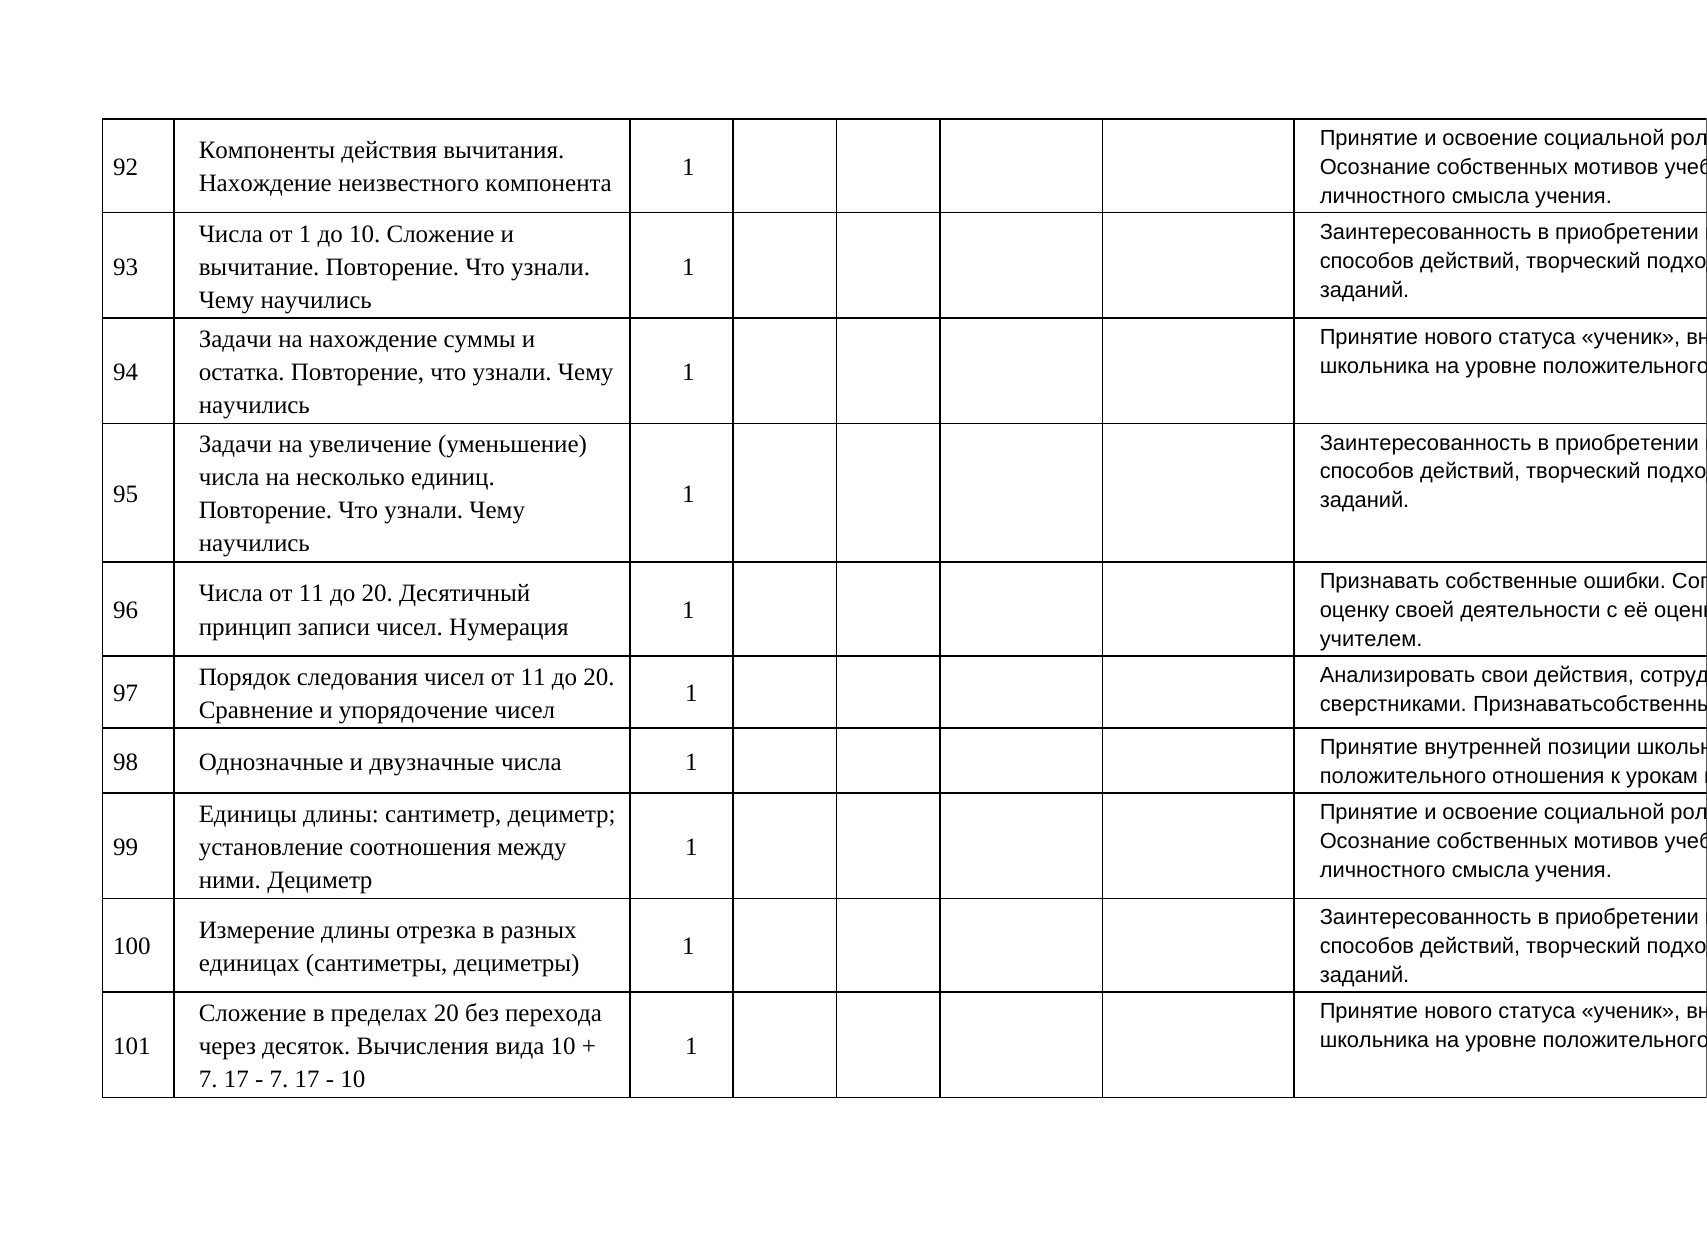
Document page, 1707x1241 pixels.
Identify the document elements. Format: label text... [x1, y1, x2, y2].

table_cell [941, 213, 1102, 317]
table_cell [734, 424, 836, 561]
table_cell [734, 120, 836, 212]
table_cell [734, 993, 836, 1097]
table_cell [1103, 794, 1293, 897]
table_cell [941, 657, 1102, 727]
table_cell [734, 729, 836, 792]
table_cell 1 [631, 993, 732, 1097]
table_cell [1103, 213, 1293, 317]
table_cell [837, 729, 939, 792]
table_cell [734, 794, 836, 897]
table_cell [837, 899, 939, 991]
table_cell [941, 729, 1102, 792]
table_cell 94 [103, 319, 173, 423]
table_cell [1103, 319, 1293, 423]
table_cell [1103, 729, 1293, 792]
table_cell [837, 993, 939, 1097]
table_cell Заинтересованность в приобретении и расширении знаний и способов действий, творческий подход к выполнению заданий. [1295, 424, 1706, 561]
table_cell [941, 120, 1102, 212]
table_cell [941, 899, 1102, 991]
table_cell [941, 319, 1102, 423]
table_cell [941, 563, 1102, 655]
table_cell [837, 213, 939, 317]
table_cell Однозначные и двузначные числа [175, 729, 629, 792]
table_cell 1 [631, 319, 732, 423]
table_cell 1 [631, 657, 732, 727]
table_cell Принятие и освоение социальной роли обучающегося. Осознание собственных мотивов учебной деятельности и личностного смысла учения. [1295, 794, 1706, 897]
table_cell 99 [103, 794, 173, 897]
table_cell 101 [103, 993, 173, 1097]
table_cell 1 [631, 729, 732, 792]
table_cell Принятие внутренней позиции школьника на уровне положительного отношения к урокам математики [1295, 729, 1706, 792]
table_cell [837, 657, 939, 727]
table_cell [1103, 993, 1293, 1097]
table_cell [837, 319, 939, 423]
table_cell [1103, 424, 1293, 561]
table_cell Принятие нового статуса «ученик», внутренней позиции школьника на уровне положительного отношения к школе. [1295, 993, 1706, 1097]
table_cell [734, 563, 836, 655]
table_cell 100 [103, 899, 173, 991]
table_cell 93 [103, 213, 173, 317]
table_cell Числа от 1 до 10. Сложение и вычитание. Повторение. Что узнали. Чему научились [175, 213, 629, 317]
table_cell Принятие и освоение социальной роли обучающегося. Осознание собственных мотивов учебной деятельности и личностного смысла учения. [1295, 120, 1706, 212]
table_cell [837, 794, 939, 897]
table_cell [837, 563, 939, 655]
table_cell [734, 657, 836, 727]
table_cell [941, 993, 1102, 1097]
table_cell [1103, 899, 1293, 991]
table_cell [941, 424, 1102, 561]
table_cell [1103, 657, 1293, 727]
table_cell [1103, 120, 1293, 212]
table_cell Задачи на увеличение (уменьшение) числа на несколько единиц. Повторение. Что узнали. Чему научились [175, 424, 629, 561]
table_cell [1103, 563, 1293, 655]
table_cell [734, 319, 836, 423]
table_cell 96 [103, 563, 173, 655]
table_cell 1 [631, 213, 732, 317]
table_cell Сложение в пределах 20 без перехода через десяток. Вычисления вида 10 + 7. 17 - 7. 17 - 10 [175, 993, 629, 1097]
table_cell [734, 213, 836, 317]
table_cell Признавать собственные ошибки. Сопоставлять собственную оценку своей деятельности с её оценкой товарищами, учителем. [1295, 563, 1706, 655]
table_cell Порядок следования чисел от 11 до 20. Сравнение и упорядочение чисел [175, 657, 629, 727]
table_cell 1 [631, 424, 732, 561]
table_cell Заинтересованность в приобретении и расширении знаний и способов действий, творческий подход к выполнению заданий. [1295, 213, 1706, 317]
table_cell [837, 424, 939, 561]
table_cell 1 [631, 120, 732, 212]
table_cell 1 [631, 899, 732, 991]
table_cell 1 [631, 794, 732, 897]
table_cell 1 [631, 563, 732, 655]
table_cell Задачи на нахождение суммы и остатка. Повторение, что узнали. Чему научились [175, 319, 629, 423]
table_cell [734, 899, 836, 991]
table_cell Принятие нового статуса «ученик», внутренней позиции школьника на уровне положительного отношения к школе. [1295, 319, 1706, 423]
table_cell Единицы длины: сантиметр, дециметр; установление соотношения между ними. Дециметр [175, 794, 629, 897]
table_cell 92 [103, 120, 173, 212]
table_cell Числа от 11 до 20. Десятичный принцип записи чисел. Нумерация [175, 563, 629, 655]
table_cell 95 [103, 424, 173, 561]
table_cell [837, 120, 939, 212]
table_cell [941, 794, 1102, 897]
table_cell Компоненты действия вычитания. Нахождение неизвестного компонента [175, 120, 629, 212]
table_cell Заинтересованность в приобретении и расширении знаний и способов действий, творческий подход к выполнению заданий. [1295, 899, 1706, 991]
table_cell Измерение длины отрезка в разных единицах (сантиметры, дециметры) [175, 899, 629, 991]
table_cell 98 [103, 729, 173, 792]
table_cell 97 [103, 657, 173, 727]
table_cell Анализировать свои действия, сотрудничать со взрослыми и сверстниками. Признаватьсобственныеошибки. [1295, 657, 1706, 727]
